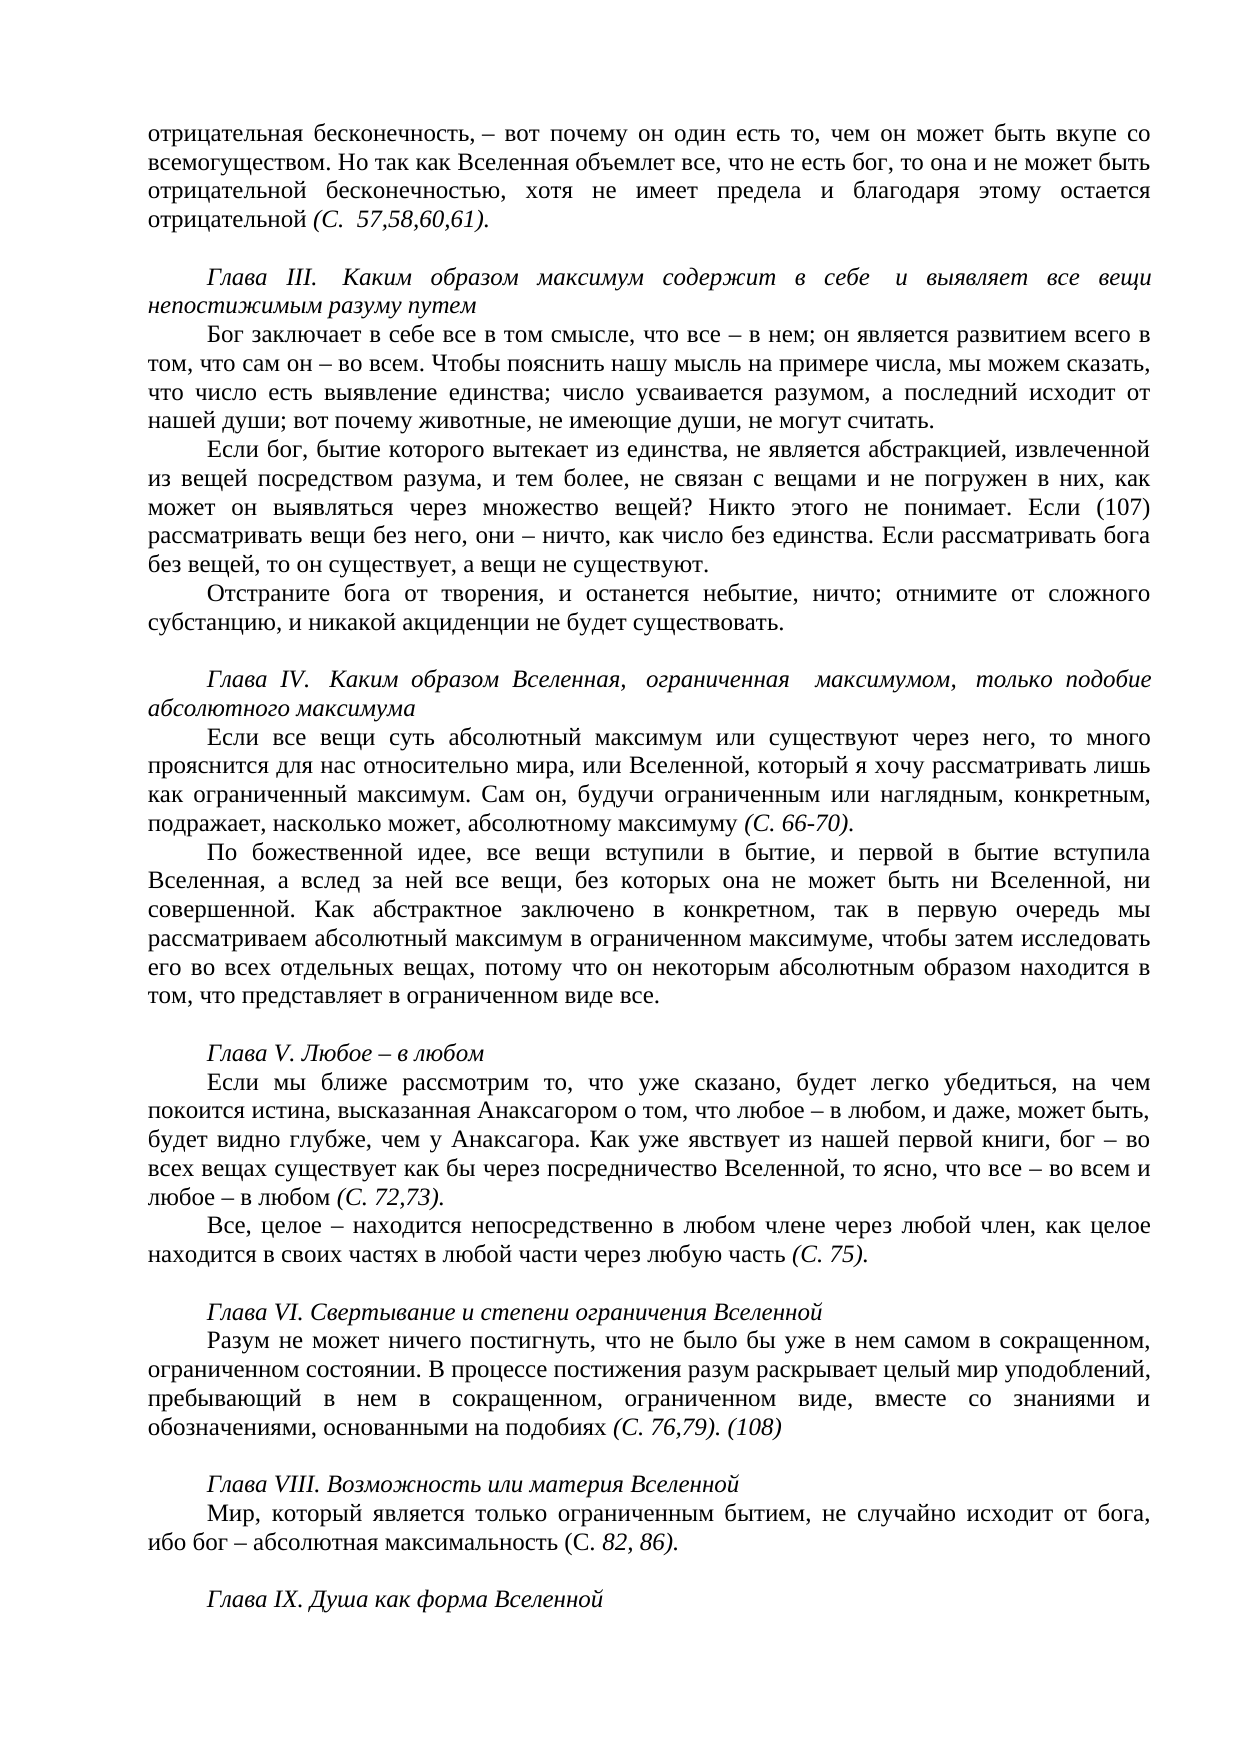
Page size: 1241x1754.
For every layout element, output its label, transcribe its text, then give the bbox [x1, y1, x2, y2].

text Мир, который является только ограниченным бытием, не случайно исходит от бога, ибо бог – абсолютная максимальность (С. 82, 86). [148, 1498, 1152, 1556]
text По божественной идее, все вещи вступили в бытие, и первой в бытие вступила Вселенная, а вслед за ней все вещи, без которых она не может быть ни Вселенной, ни совершенной. Как абстрактное заключено в конкретном, так в первую очередь мы рассматриваем абсолютный максимум в ограниченном максимуме, чтобы затем исследовать его во всех отдельных вещах, потому что он некоторым абсолютным образом находится в том, что представляет в ограниченном виде все. [148, 837, 1152, 1009]
text Все, целое – находится непосредственно в любом члене через любой член, как целое находится в своих частях в любой части через любую часть (С. 75). [148, 1211, 1152, 1268]
text Бог заключает в себе все в том смысле, что все – в нем; он является развитием всего в том, что сам он – во всем. Чтобы пояснить нашу мысль на примере числа, мы можем сказать, что число есть выявление единства; число усваивается разумом, а последний исходит от нашей души; вот почему животные, не имеющие души, не могут считать. [148, 319, 1152, 434]
text Глава VIII. Возможность или материя Вселенной [148, 1469, 1152, 1498]
text Отстраните бога от творения, и останется небытие, ничто; отнимите от сложного субстанцию, и никакой акциденции не будет существовать. [148, 578, 1152, 636]
text Глава III. Каким образом максимум содержит в себе и выявляет все вещи непостижимым разуму путем [148, 262, 1152, 319]
text Если все вещи суть абсолютный максимум или существуют через него, то много прояснится для нас относительно мира, или Вселенной, который я хочу рассматривать лишь как ограниченный максимум. Сам он, будучи ограниченным или наглядным, конкретным, подражает, насколько может, абсолютному максимуму (С. 66-70). [148, 722, 1152, 837]
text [148, 118, 1152, 233]
text Глава VI. Свертывание и степени ограничения Вселенной [148, 1297, 1152, 1326]
text Глава V. Любое – в любом [148, 1038, 1152, 1067]
text Если мы ближе рассмотрим то, что уже сказано, будет легко убедиться, на чем покоится истина, высказанная Анаксагором о том, что любое – в любом, и даже, может быть, будет видно глубже, чем у Анаксагора. Как уже явствует из нашей первой книги, бог – во всех вещах существует как бы через посредничество Вселенной, то ясно, что все – во всем и любое – в любом (С. 72,73). [148, 1067, 1152, 1211]
text Глава IX. Душа как форма Вселенной [148, 1584, 1152, 1613]
text Разум не может ничего постигнуть, что не было бы уже в нем самом в сокращенном, ограниченном состоянии. В процессе постижения разум раскрывает целый мир уподоблений, пребывающий в нем в сокращенном, ограниченном виде, вместе со знаниями и обозначениями, основанными на подобиях (С. 76,79). (108) [148, 1326, 1152, 1441]
text Если бог, бытие которого вытекает из единства, не является абстракцией, извлеченной из вещей посредством разума, и тем более, не связан с вещами и не погружен в них, как может он выявляться через множество вещей? Никто этого не понимает. Если (107) рассматривать вещи без него, они – ничто, как число без единства. Если рассматривать бога без вещей, то он существует, а вещи не существуют. [148, 434, 1152, 578]
text Глава IV. Каким образом Вселенная, ограниченная максимумом, только подобие абсолютного максимума [148, 664, 1152, 722]
